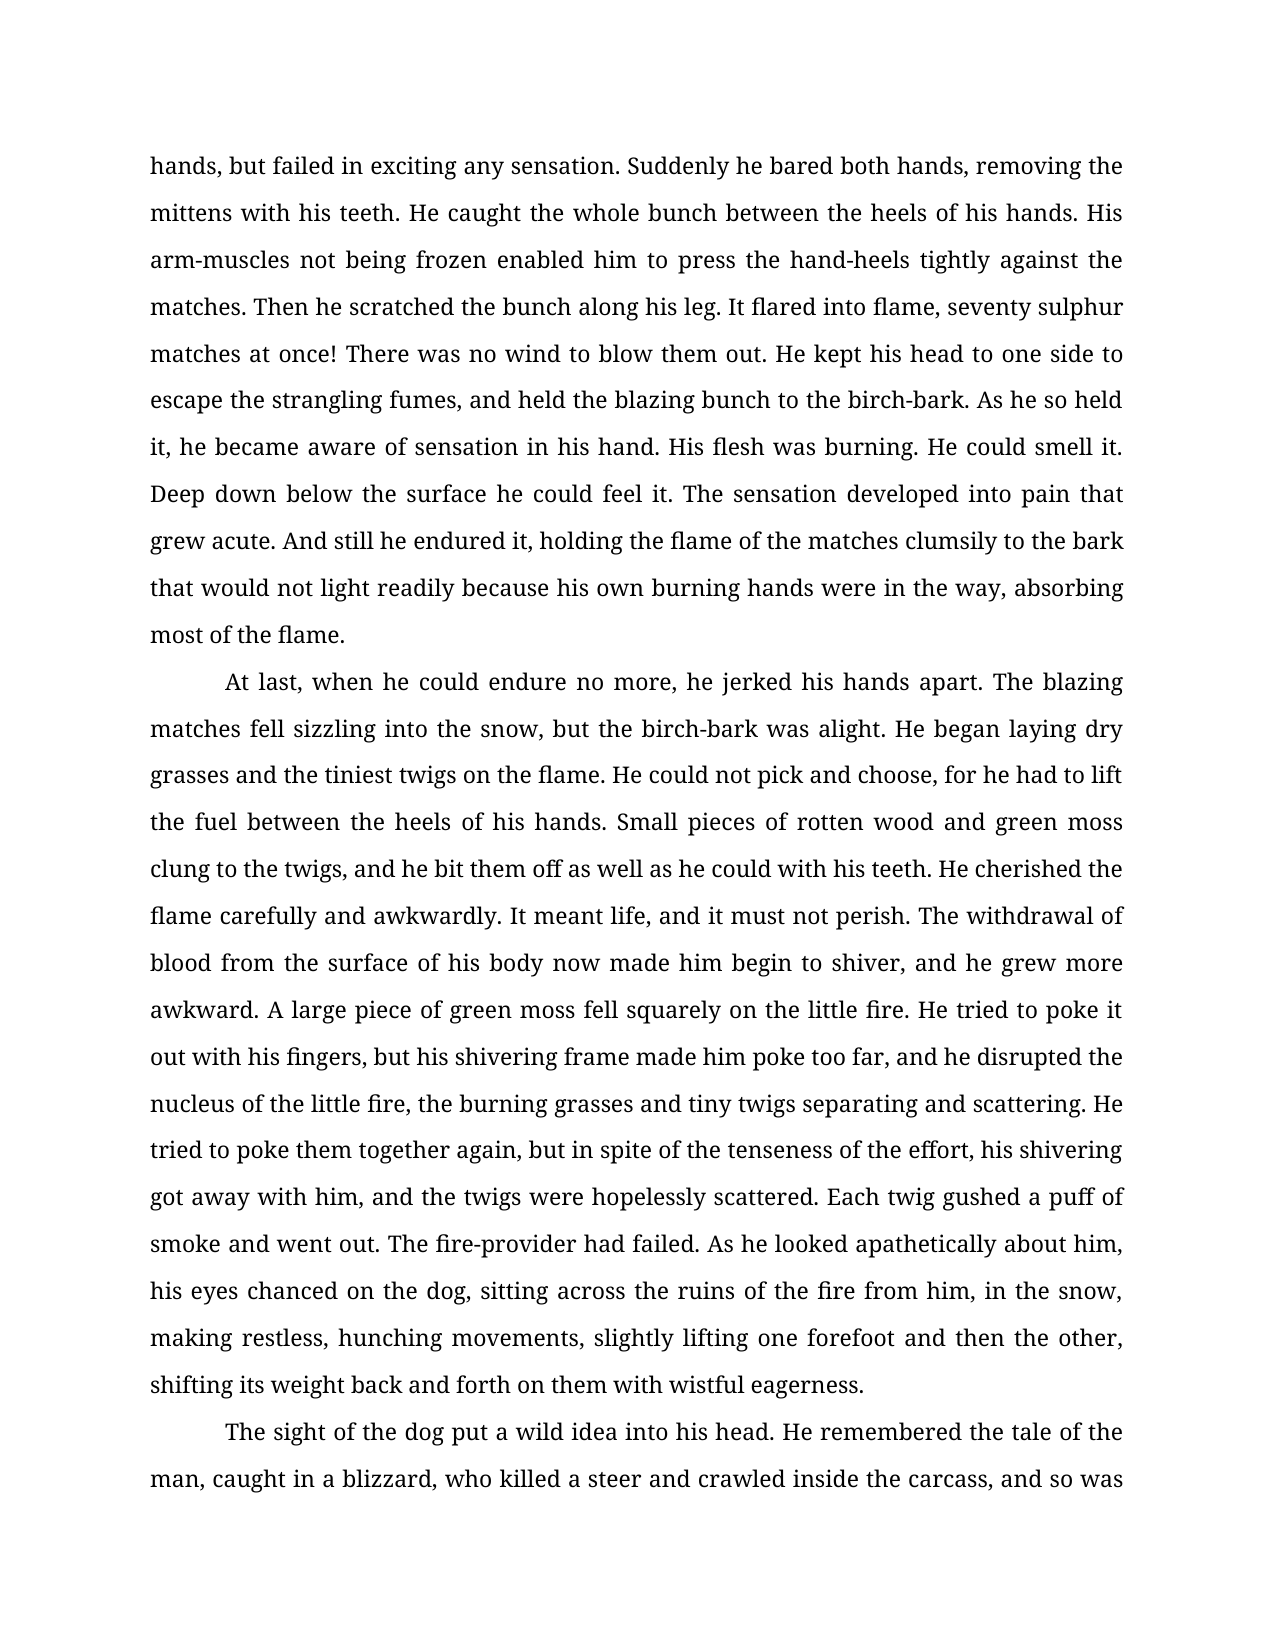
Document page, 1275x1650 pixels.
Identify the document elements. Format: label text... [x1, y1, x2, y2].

text At last, when he could endure no more, he jerked his hands apart. The blazing matches fell sizzling into the snow, but the birch-bark was alight. He began laying dry grasses and the tiniest twigs on the flame. He could not pick and choose, for he had to lift the fuel between the heels of his hands. Small pieces of rotten wood and green moss clung to the twigs, and he bit them off as well as he could with his teeth. He cherished the flame carefully and awkwardly. It meant life, and it must not perish. The withdrawal of blood from the surface of his body now made him begin to shiver, and he grew more awkward. A large piece of green moss fell squarely on the little fire. He tried to poke it out with his fingers, but his shivering frame made him poke too far, and he disrupted the nucleus of the little fire, the burning grasses and tiny twigs separating and scattering. He tried to poke them together again, but in spite of the tenseness of the effort, his shivering got away with him, and the twigs were hopelessly scattered. Each twig gushed a puff of smoke and went out. The fire-provider had failed. As he looked apathetically about him, his eyes chanced on the dog, sitting across the ruins of the fire from him, in the snow, making restless, hunching movements, slightly lifting one forefoot and then the other, shifting its weight back and forth on them with wistful eagerness. [150, 666, 1125, 1400]
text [150, 1416, 1125, 1494]
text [150, 150, 1125, 650]
